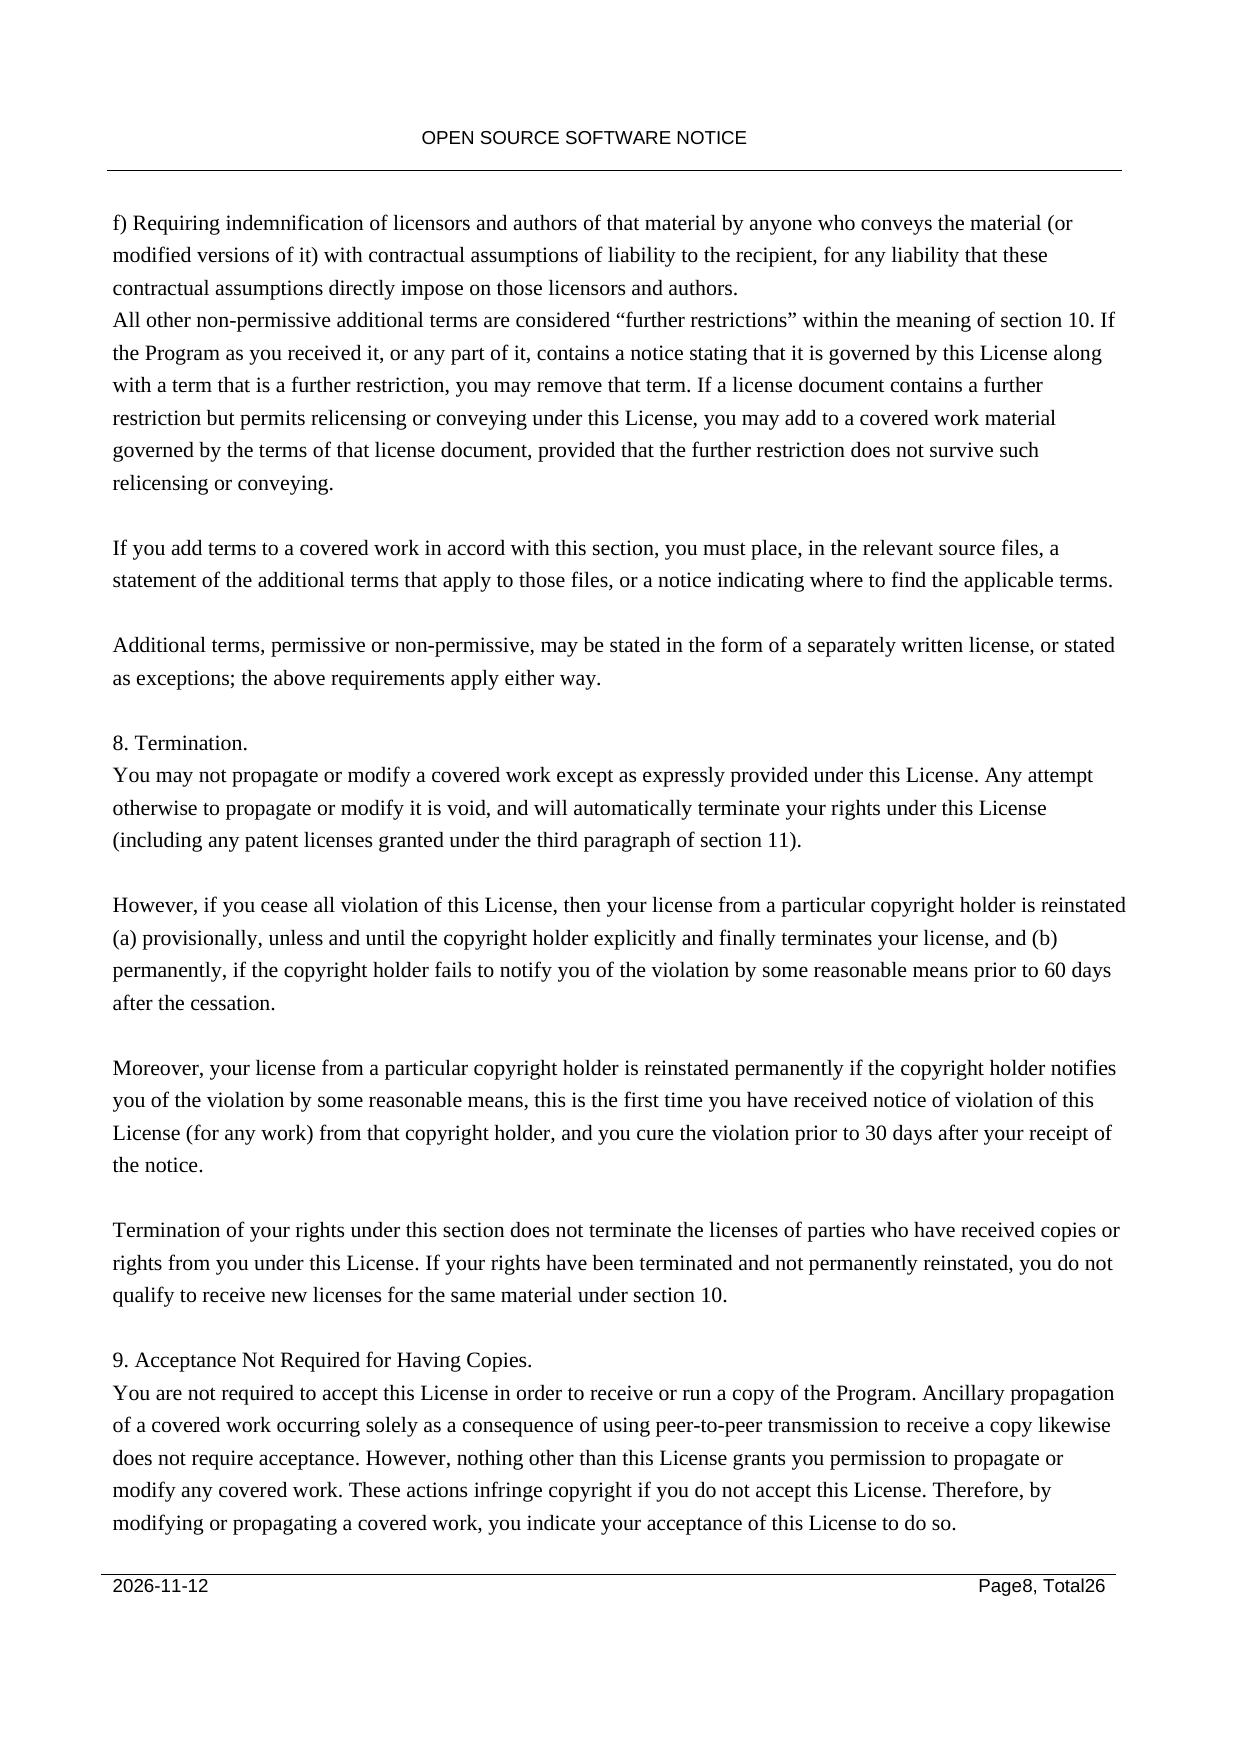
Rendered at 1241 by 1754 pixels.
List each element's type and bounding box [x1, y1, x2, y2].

text [112, 206, 1128, 1539]
